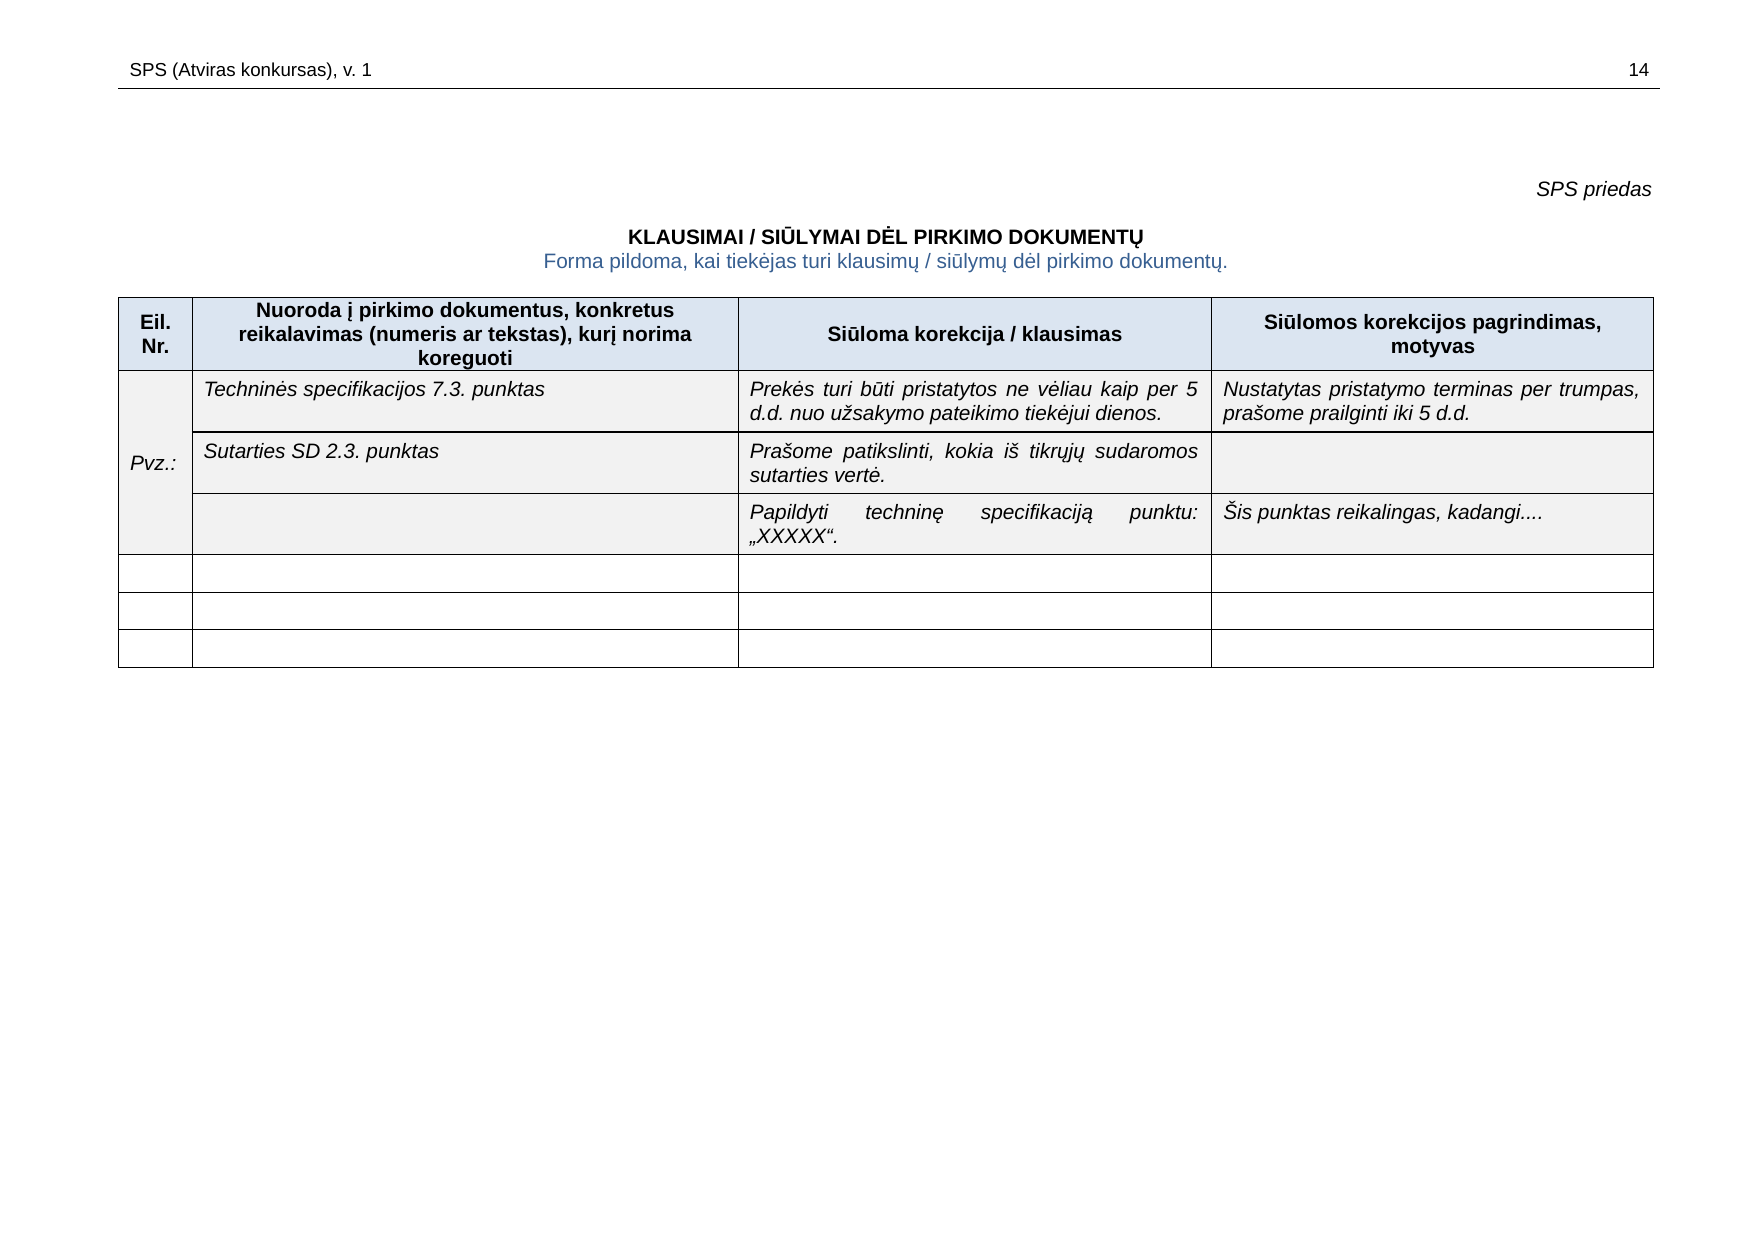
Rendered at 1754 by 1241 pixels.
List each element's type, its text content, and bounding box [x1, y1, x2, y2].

table_cell [739, 630, 1211, 667]
table_header Nuoroda į pirkimo dokumentus, konkretus reikalavimas (numeris ar tekstas), kurį norima koreguoti [193, 298, 738, 370]
table_cell [193, 555, 738, 592]
table_cell Techninės specifikacijos 7.3. punktas [193, 371, 738, 431]
table_cell [739, 593, 1211, 629]
table_cell Prašome patikslinti, kokia iš tikrųjų sudaromos sutarties vertė. [739, 433, 1211, 493]
table_cell [119, 630, 192, 667]
text KLAUSIMAI / SIŪLYMAI DĖL PIRKIMO DOKUMENTŲ [118, 225, 1654, 249]
table_cell Sutarties SD 2.3. punktas [193, 433, 738, 493]
table_cell [193, 630, 738, 667]
table_cell [119, 593, 192, 629]
text SPS priedas [118, 177, 1654, 201]
table_cell Šis punktas reikalingas, kadangi.... [1212, 494, 1653, 554]
table_cell [1212, 593, 1653, 629]
table_cell Prekės turi būti pristatytos ne vėliau kaip per 5 d.d. nuo užsakymo pateikimo tiekėjui dienos. [739, 371, 1211, 431]
table_header Siūlomos korekcijos pagrindimas, motyvas [1212, 298, 1653, 370]
table_cell [1212, 555, 1653, 592]
table_cell [1212, 433, 1653, 493]
table_header Siūloma korekcija / klausimas [739, 298, 1211, 370]
text Forma pildoma, kai tiekėjas turi klausimų / siūlymų dėl pirkimo dokumentų. [118, 249, 1654, 273]
table_cell [739, 555, 1211, 592]
table_header Eil. Nr. [119, 298, 192, 370]
table_cell [193, 494, 738, 554]
table_cell Pvz.: [119, 371, 192, 554]
table_cell [119, 555, 192, 592]
table_cell [193, 593, 738, 629]
table_cell [1212, 630, 1653, 667]
table_cell Nustatytas pristatymo terminas per trumpas, prašome prailginti iki 5 d.d. [1212, 371, 1653, 431]
table_cell Papildyti techninę specifikaciją punktu: „XXXXX“. [739, 494, 1211, 554]
